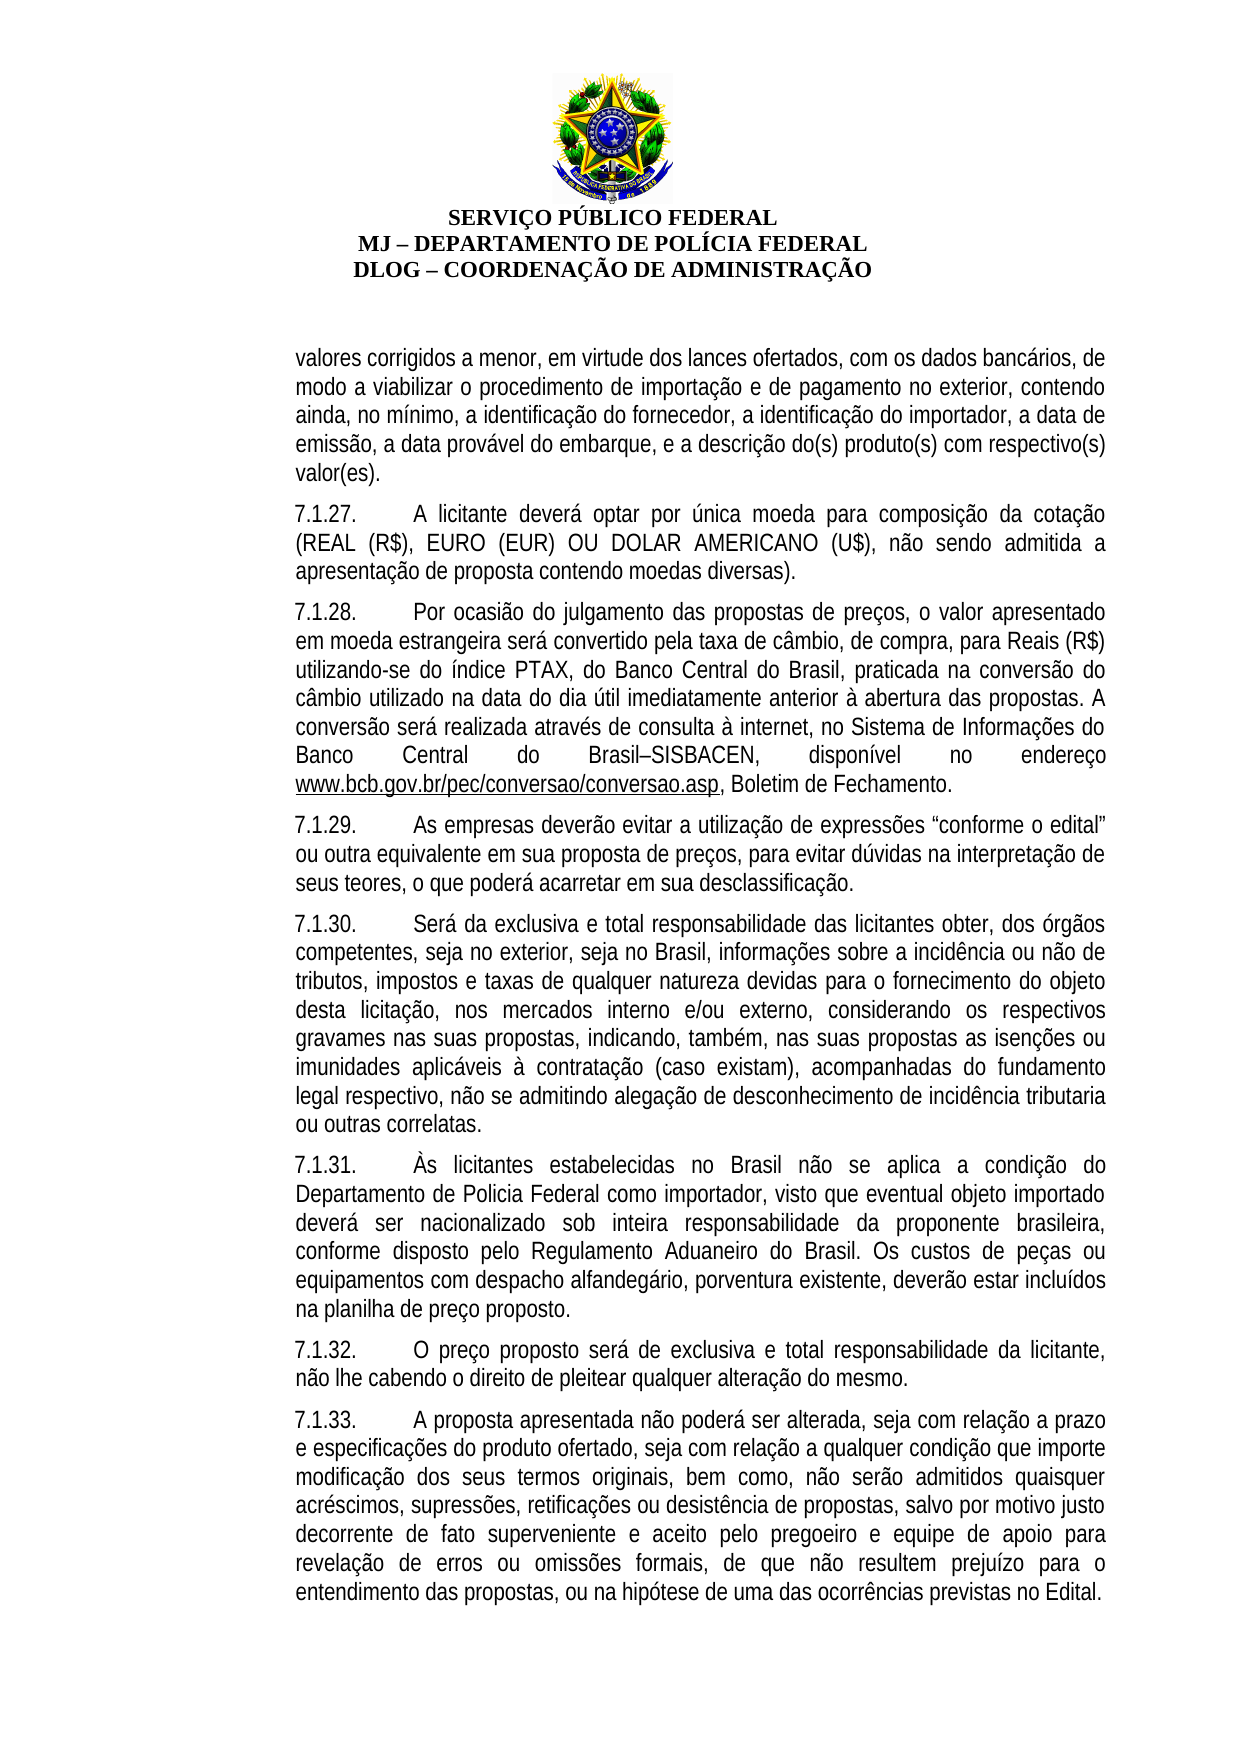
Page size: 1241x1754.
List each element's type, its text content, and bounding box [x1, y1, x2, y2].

list A licitante deverá optar por única moeda para composição da cotação (REAL (R$), EURO (EUR) OU DOLAR AMERICANO (U$), não sendo admitida a apresentação de proposta contendo moedas diversas). [294, 499, 1107, 585]
list Às licitantes estabelecidas no Brasil não se aplica a condição do Departamento de Policia Federal como importador, visto que eventual objeto importado deverá ser nacionalizado sob inteira responsabilidade da proponente brasileira, conforme disposto pelo Regulamento Aduaneiro do Brasil. Os custos de peças ou equipamentos com despacho alfandegário, porventura existente, deverão estar incluídos na planilha de preço proposto. [294, 1150, 1107, 1322]
list Por ocasião do julgamento das propostas de preços, o valor apresentado em moeda estrangeira será convertido pela taxa de câmbio, de compra, para Reais (R$) utilizando-se do índice PTAX, do Banco Central do Brasil, praticada na conversão do câmbio utilizado na data do dia útil imediatamente anterior à abertura das propostas. A conversão será realizada através de consulta à internet, no Sistema de Informações do Banco Central do Brasil–SISBACEN, disponível no endereço www.bcb.gov.br/pec/conversao/conversao.asp, Boletim de Fechamento. [294, 597, 1107, 798]
list As empresas deverão evitar a utilização de expressões “conforme o edital” ou outra equivalente em sua proposta de preços, para evitar dúvidas na interpretação de seus teores, o que poderá acarretar em sua desclassificação. [294, 810, 1107, 896]
picture [552, 73, 673, 204]
list Será da exclusiva e total responsabilidade das licitantes obter, dos órgãos competentes, seja no exterior, seja no Brasil, informações sobre a incidência ou não de tributos, impostos e taxas de qualquer natureza devidas para o fornecimento do objeto desta licitação, nos mercados interno e/ou externo, considerando os respectivos gravames nas suas propostas, indicando, também, nas suas propostas as isenções ou imunidades aplicáveis à contratação (caso existam), acompanhadas do fundamento legal respectivo, não se admitindo alegação de desconhecimento de incidência tributaria ou outras correlatas. [294, 909, 1107, 1138]
list O preço proposto será de exclusiva e total responsabilidade da licitante, não lhe cabendo o direito de pleitear qualquer alteração do mesmo. [294, 1335, 1107, 1392]
list A proposta apresentada não poderá ser alterada, seja com relação a prazo e especificações do produto ofertado, seja com relação a qualquer condição que importe modificação dos seus termos originais, bem como, não serão admitidos quaisquer acréscimos, supressões, retificações ou desistência de propostas, salvo por motivo justo decorrente de fato superveniente e aceito pelo pregoeiro e equipe de apoio para revelação de erros ou omissões formais, de que não resultem prejuízo para o entendimento das propostas, ou na hipótese de uma das ocorrências previstas no Edital. [294, 1404, 1107, 1605]
